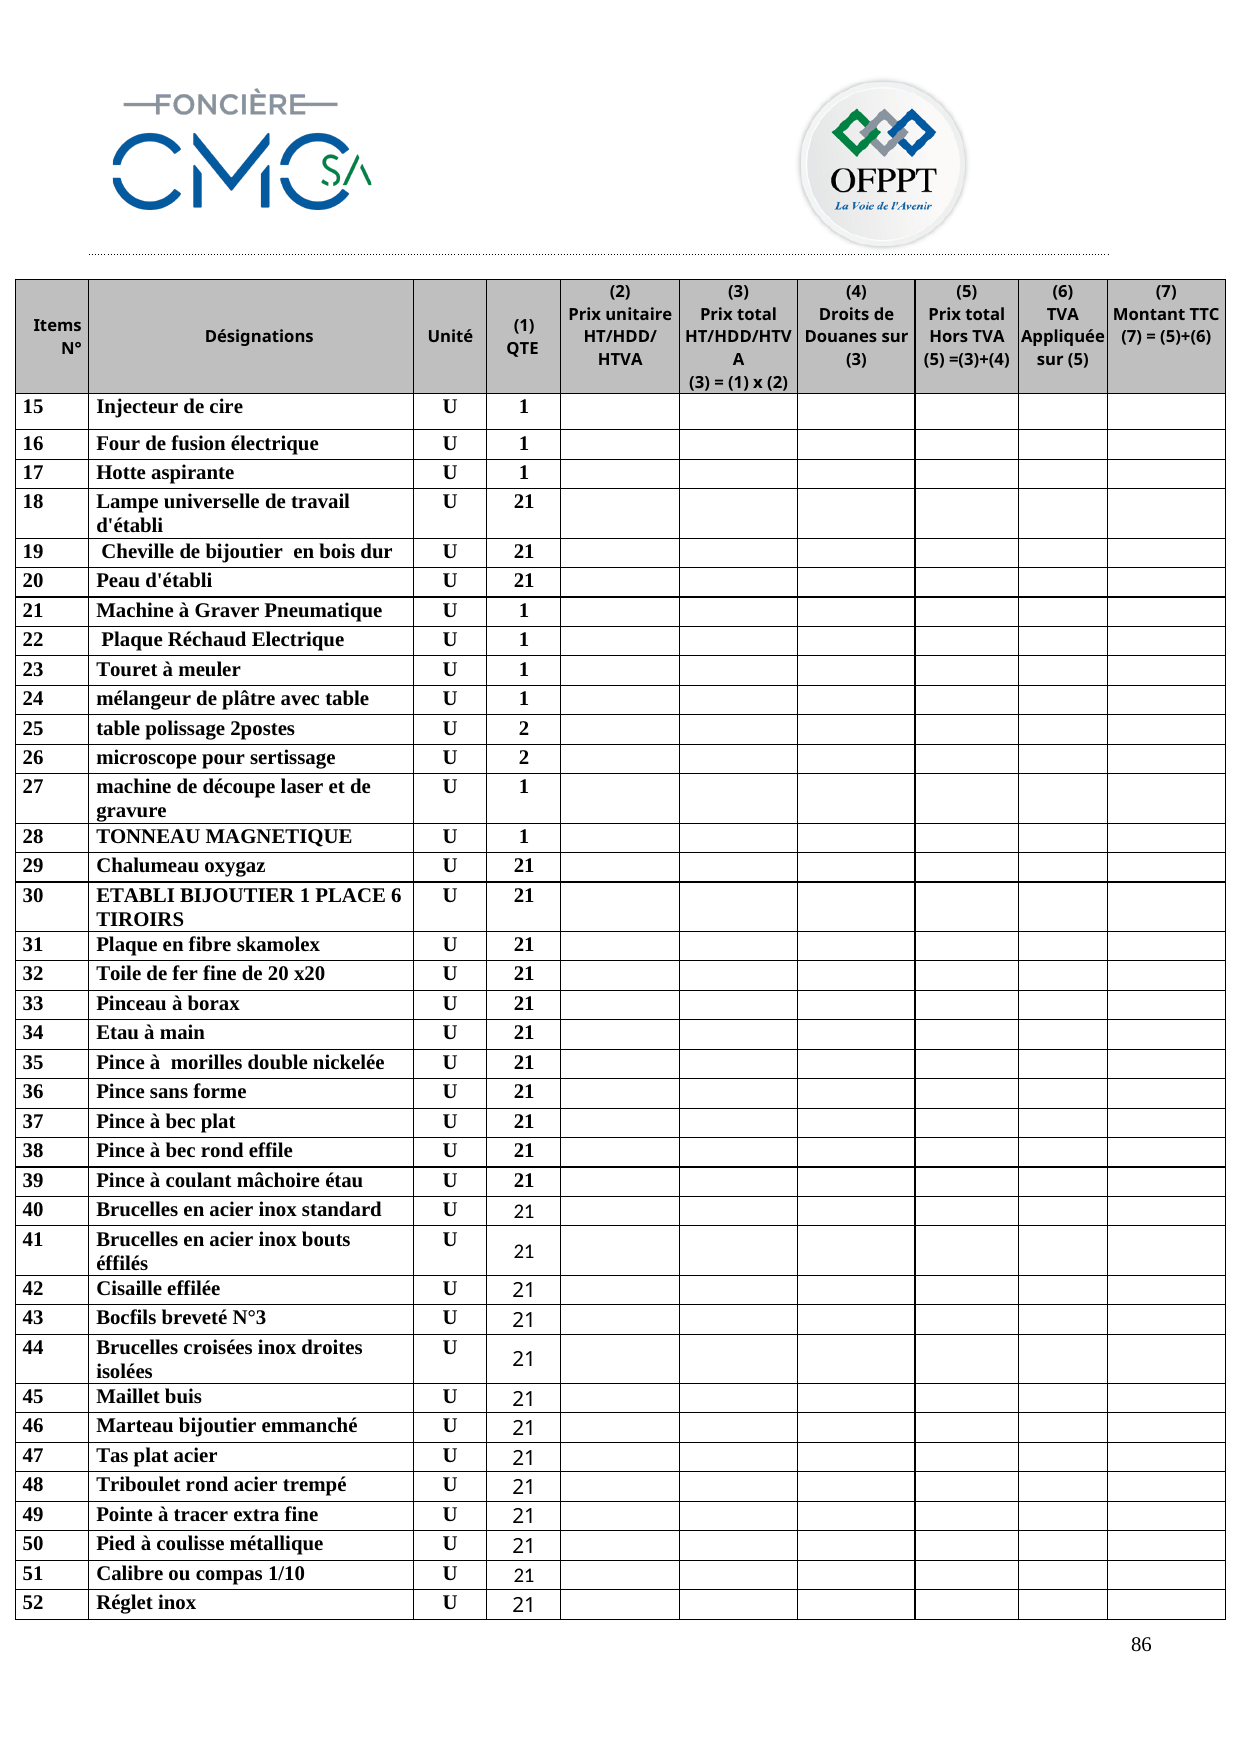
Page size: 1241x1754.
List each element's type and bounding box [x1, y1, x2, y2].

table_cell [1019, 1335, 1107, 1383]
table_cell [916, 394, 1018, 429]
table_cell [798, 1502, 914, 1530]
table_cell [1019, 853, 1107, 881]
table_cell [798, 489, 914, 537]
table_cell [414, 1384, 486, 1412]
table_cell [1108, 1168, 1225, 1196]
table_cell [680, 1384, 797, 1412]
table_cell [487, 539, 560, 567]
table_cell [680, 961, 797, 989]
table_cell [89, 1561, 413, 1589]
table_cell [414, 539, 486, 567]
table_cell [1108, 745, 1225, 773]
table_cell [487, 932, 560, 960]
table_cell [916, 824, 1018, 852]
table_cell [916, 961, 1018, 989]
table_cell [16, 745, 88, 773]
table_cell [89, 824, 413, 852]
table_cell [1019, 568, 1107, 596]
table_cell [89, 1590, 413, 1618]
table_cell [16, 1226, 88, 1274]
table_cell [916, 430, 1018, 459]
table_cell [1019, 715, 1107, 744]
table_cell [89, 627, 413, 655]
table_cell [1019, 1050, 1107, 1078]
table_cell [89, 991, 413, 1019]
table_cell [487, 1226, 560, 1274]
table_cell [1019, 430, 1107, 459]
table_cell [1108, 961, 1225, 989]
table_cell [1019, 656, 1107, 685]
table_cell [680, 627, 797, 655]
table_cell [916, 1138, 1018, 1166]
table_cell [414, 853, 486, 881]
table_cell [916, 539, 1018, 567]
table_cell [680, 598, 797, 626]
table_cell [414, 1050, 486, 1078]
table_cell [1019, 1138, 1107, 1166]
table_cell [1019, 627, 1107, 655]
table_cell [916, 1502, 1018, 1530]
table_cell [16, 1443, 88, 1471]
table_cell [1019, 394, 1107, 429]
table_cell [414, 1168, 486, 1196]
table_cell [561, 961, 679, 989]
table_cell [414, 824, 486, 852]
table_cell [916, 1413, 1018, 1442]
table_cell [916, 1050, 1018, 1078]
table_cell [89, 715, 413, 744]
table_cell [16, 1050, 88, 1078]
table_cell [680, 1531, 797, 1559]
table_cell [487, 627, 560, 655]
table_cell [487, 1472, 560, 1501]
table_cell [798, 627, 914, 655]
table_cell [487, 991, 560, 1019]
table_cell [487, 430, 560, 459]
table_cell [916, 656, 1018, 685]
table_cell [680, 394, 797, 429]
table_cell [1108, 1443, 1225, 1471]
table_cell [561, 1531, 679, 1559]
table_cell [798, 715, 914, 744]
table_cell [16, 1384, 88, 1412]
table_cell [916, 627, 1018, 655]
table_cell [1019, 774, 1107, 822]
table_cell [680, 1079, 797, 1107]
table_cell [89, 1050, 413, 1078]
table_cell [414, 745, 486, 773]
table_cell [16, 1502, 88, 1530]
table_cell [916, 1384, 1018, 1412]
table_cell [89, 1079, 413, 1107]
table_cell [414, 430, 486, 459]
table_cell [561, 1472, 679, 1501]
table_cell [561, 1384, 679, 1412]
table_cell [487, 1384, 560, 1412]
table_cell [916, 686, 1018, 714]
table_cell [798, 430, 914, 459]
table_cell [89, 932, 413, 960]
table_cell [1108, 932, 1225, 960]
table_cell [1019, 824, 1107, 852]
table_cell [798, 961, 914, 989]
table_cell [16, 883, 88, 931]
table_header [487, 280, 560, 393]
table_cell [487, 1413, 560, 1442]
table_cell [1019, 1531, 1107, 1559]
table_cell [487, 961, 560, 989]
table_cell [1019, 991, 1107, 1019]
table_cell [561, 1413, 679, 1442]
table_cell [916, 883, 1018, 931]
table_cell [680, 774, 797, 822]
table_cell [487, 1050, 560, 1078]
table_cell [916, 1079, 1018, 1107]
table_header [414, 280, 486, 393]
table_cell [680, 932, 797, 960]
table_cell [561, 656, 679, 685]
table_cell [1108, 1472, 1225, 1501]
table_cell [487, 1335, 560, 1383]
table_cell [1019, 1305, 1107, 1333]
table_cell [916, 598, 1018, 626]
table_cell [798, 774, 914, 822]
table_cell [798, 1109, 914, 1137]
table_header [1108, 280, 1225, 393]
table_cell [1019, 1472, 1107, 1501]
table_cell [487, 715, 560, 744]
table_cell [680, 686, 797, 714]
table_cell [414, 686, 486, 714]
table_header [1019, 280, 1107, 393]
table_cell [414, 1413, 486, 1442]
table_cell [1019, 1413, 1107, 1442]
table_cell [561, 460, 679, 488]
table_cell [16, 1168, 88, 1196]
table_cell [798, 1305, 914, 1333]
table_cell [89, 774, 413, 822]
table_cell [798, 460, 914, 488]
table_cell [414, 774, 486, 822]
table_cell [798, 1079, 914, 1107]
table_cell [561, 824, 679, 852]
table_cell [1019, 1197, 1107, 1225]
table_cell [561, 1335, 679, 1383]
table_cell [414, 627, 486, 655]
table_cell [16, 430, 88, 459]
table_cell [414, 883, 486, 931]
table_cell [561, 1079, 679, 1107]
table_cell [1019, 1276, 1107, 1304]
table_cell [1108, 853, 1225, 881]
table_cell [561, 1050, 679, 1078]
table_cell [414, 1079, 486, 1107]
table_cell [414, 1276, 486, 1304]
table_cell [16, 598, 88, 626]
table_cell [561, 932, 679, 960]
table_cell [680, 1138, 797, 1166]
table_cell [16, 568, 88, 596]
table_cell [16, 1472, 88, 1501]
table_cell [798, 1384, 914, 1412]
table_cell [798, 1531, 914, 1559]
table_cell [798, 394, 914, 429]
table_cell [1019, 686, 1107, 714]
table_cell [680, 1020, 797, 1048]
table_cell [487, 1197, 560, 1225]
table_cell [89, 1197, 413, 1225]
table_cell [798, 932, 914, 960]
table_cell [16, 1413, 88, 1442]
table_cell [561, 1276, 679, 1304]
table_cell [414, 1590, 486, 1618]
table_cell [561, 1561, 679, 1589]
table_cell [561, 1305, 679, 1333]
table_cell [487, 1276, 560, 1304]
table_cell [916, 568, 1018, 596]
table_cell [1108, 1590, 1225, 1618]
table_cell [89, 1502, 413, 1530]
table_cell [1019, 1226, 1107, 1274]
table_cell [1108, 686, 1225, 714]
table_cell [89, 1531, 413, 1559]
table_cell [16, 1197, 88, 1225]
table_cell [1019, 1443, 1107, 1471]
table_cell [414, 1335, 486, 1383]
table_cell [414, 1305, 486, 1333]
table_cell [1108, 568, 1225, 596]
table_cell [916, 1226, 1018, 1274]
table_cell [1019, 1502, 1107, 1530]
picture [112, 88, 372, 210]
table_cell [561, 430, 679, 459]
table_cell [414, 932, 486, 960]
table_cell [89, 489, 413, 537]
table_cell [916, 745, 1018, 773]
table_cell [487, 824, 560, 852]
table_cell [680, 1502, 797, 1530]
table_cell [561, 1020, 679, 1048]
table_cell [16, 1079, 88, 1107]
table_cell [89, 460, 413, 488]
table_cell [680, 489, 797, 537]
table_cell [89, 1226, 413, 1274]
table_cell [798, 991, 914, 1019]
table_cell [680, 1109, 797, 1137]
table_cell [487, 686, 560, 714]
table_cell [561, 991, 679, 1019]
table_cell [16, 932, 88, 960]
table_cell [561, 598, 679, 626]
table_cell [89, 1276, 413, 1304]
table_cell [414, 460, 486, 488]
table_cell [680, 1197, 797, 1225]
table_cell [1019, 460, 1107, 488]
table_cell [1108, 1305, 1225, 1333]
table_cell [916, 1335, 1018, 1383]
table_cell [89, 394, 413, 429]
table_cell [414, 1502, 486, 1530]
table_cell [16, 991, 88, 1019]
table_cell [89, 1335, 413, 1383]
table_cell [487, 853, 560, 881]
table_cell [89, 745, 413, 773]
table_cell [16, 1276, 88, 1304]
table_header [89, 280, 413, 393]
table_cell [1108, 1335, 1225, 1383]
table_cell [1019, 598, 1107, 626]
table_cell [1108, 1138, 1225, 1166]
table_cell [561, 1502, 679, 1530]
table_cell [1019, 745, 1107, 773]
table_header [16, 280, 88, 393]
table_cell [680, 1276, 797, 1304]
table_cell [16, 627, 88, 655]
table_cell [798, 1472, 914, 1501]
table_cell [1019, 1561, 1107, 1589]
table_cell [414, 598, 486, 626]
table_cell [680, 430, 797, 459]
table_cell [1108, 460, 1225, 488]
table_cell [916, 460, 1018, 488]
picture [792, 73, 973, 254]
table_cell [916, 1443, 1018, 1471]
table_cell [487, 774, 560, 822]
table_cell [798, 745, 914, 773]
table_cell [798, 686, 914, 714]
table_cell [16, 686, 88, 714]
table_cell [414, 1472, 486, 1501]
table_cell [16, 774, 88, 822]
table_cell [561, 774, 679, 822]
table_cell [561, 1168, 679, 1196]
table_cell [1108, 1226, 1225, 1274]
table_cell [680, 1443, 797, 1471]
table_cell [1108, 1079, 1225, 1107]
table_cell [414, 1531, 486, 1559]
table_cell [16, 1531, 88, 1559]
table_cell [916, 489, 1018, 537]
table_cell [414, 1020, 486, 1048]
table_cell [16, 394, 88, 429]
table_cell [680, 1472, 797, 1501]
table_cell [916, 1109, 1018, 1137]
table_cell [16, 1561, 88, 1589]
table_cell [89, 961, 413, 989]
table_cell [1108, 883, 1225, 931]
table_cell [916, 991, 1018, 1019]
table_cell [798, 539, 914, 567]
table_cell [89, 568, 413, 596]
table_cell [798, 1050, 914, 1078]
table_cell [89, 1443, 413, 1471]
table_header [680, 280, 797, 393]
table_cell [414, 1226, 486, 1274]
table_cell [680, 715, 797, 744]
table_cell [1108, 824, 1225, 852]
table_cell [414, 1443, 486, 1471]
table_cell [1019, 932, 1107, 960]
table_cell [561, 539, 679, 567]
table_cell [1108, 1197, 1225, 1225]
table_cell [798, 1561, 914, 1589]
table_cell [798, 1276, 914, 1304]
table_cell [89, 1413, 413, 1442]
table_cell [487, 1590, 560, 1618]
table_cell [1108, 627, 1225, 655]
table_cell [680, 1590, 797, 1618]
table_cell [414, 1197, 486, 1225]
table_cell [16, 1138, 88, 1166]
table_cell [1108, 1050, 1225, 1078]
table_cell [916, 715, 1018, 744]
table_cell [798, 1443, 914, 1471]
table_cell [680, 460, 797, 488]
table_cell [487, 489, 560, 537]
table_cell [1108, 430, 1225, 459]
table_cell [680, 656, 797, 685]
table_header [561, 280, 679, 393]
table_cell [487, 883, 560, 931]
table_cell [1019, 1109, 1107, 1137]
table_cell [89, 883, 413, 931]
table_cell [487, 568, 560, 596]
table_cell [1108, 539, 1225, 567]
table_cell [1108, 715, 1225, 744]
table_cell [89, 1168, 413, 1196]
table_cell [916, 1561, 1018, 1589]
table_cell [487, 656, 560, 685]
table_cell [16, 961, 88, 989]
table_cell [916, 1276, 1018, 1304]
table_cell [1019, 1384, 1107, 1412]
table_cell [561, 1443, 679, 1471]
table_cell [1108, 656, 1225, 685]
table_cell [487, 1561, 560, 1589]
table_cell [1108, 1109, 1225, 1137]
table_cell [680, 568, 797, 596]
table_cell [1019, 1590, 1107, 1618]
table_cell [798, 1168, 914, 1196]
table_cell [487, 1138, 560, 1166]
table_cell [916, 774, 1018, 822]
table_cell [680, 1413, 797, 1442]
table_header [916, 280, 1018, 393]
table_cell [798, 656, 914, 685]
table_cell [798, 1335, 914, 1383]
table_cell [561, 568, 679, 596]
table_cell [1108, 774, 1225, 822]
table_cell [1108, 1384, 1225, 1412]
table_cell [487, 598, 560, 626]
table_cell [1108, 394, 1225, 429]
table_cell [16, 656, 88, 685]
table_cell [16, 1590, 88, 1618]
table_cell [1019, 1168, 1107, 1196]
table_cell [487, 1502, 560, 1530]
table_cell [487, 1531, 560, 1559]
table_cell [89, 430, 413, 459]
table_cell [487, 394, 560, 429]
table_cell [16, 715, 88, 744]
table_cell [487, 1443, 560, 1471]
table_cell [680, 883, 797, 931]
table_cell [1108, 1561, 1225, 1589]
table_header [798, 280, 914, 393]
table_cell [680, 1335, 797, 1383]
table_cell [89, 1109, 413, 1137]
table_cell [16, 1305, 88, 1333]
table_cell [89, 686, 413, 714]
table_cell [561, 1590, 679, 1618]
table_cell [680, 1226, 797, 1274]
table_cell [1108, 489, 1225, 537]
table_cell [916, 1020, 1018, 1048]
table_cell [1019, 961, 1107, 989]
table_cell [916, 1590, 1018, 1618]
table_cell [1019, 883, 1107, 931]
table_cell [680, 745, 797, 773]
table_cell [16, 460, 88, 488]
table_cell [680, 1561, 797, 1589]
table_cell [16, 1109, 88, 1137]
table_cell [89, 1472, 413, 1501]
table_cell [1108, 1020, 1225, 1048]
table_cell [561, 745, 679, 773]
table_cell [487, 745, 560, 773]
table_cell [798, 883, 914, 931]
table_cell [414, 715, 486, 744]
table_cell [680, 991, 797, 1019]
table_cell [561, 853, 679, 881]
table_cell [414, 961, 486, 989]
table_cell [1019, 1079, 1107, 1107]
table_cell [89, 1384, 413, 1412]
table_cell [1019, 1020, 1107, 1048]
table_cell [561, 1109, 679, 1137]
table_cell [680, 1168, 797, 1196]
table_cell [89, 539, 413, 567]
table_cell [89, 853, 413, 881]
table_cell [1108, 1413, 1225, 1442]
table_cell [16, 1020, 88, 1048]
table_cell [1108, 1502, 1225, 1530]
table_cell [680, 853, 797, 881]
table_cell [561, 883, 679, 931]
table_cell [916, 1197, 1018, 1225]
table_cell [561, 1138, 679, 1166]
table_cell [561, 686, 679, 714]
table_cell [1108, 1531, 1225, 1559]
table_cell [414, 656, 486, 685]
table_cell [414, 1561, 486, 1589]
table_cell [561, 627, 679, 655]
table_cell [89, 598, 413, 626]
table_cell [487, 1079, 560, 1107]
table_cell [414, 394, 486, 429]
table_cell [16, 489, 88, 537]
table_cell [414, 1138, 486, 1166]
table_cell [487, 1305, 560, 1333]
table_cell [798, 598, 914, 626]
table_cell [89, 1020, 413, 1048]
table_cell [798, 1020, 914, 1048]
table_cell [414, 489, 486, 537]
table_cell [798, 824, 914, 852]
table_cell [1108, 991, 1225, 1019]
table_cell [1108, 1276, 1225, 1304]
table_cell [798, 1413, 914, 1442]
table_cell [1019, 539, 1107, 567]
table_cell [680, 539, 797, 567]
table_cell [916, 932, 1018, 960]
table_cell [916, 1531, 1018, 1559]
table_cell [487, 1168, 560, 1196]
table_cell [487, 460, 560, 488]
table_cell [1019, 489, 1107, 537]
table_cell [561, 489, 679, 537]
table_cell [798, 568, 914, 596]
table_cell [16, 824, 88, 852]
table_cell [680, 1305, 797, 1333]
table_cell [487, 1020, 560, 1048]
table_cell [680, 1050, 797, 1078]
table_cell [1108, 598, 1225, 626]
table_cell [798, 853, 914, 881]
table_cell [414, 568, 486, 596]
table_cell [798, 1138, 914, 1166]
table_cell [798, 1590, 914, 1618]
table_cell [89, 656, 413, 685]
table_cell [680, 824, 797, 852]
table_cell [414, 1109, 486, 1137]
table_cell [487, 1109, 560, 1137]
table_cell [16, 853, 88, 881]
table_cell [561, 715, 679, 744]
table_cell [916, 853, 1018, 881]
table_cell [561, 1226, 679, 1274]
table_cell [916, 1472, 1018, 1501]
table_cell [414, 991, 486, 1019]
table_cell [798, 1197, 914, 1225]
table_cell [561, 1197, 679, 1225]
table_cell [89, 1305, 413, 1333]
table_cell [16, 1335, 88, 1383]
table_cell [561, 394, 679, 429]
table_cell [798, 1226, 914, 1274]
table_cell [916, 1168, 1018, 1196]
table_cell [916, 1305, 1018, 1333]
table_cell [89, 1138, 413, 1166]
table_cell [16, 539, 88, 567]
